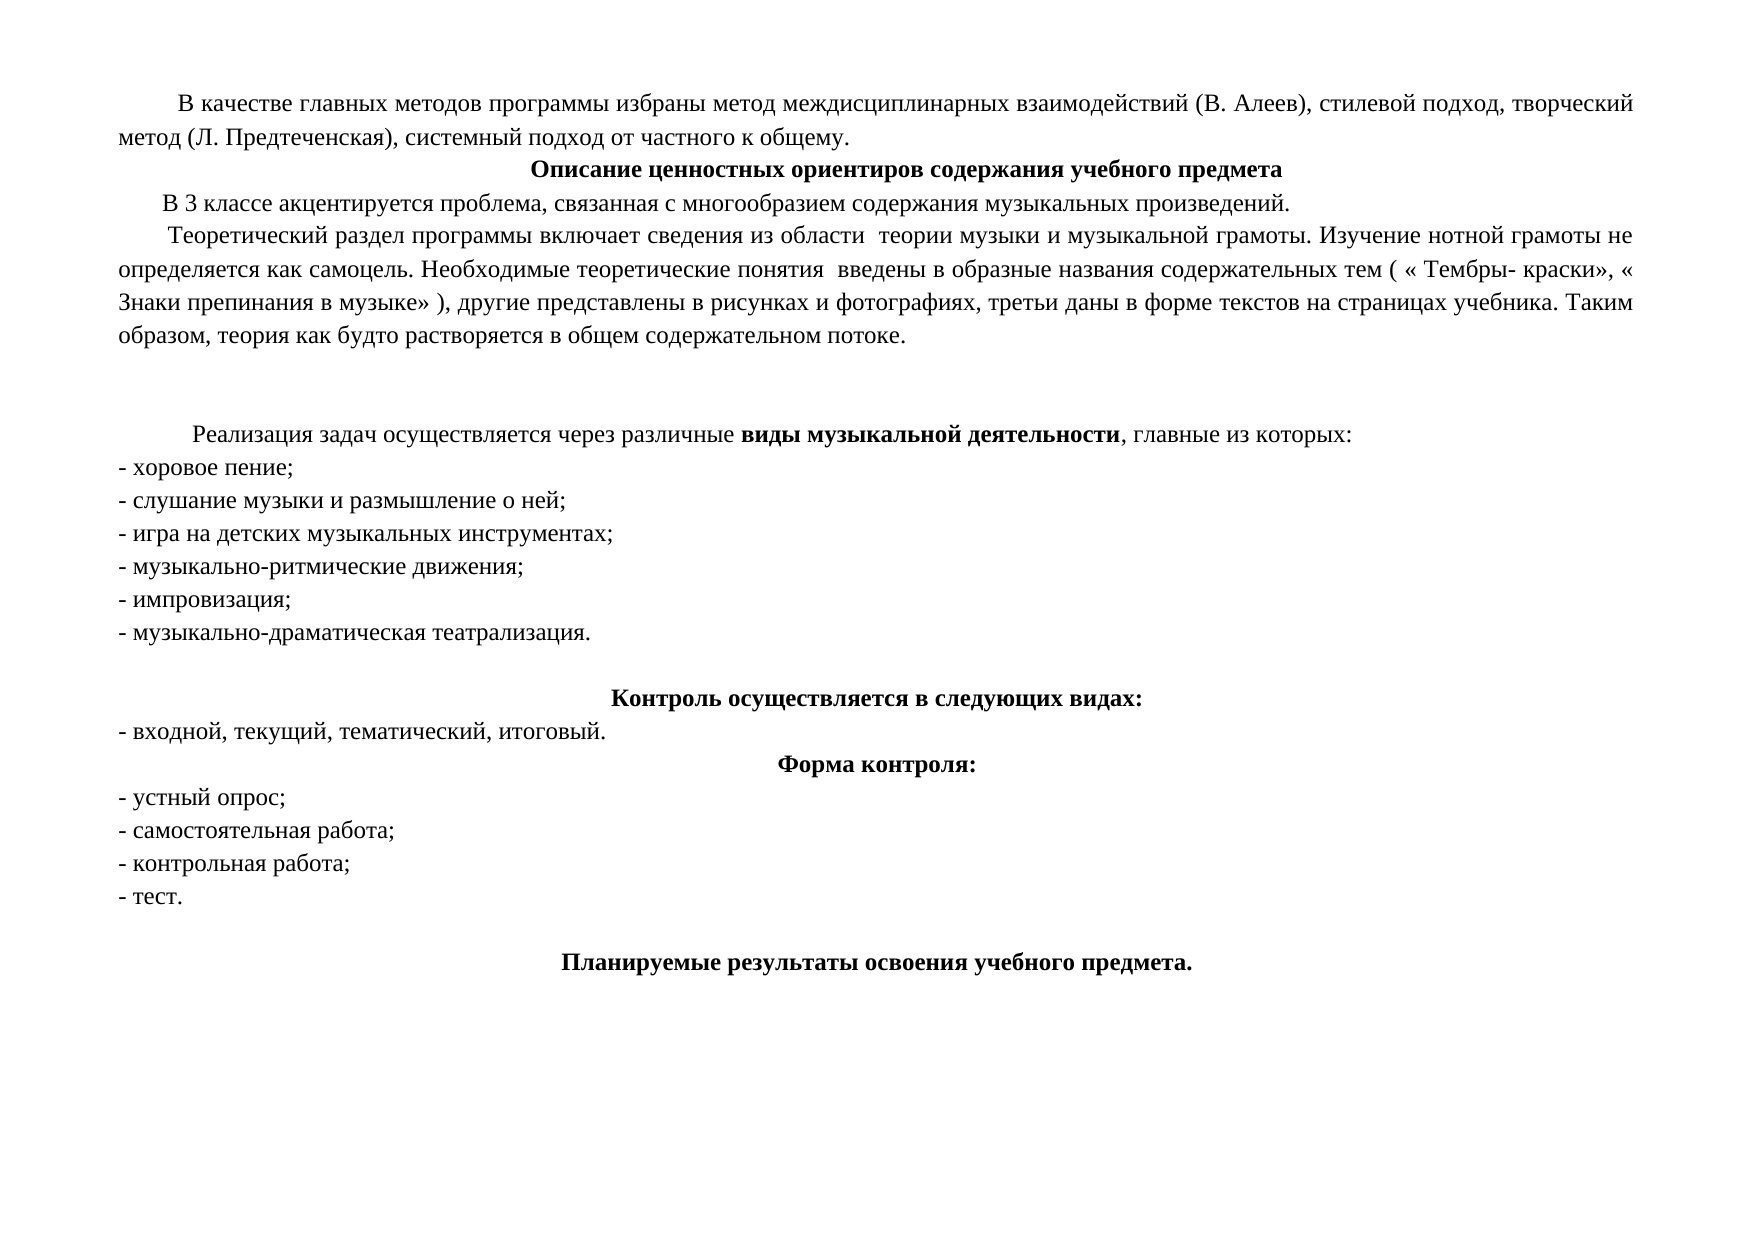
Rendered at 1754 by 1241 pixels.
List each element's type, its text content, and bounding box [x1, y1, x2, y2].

text - устный опрос; [118, 782, 1636, 811]
text Описание ценностных ориентиров содержания учебного предмета [118, 154, 1636, 183]
text - импровизация; [118, 584, 1636, 613]
text - контрольная работа; [118, 848, 1636, 877]
text Планируемые результаты освоения учебного предмета. [118, 947, 1636, 976]
text Теоретический раздел программы включает сведения из области теории музыки и музыкальной грамоты. Изучение нотной грамоты не определяется как самоцель. Необходимые теоретические понятия введены в образные названия содержательных тем ( « Тембры- краски», « Знаки препинания в музыке» ), другие представлены в рисунках и фотографиях, третьи даны в форме текстов на страницах учебника. Таким образом, теория как будто растворяется в общем содержательном потоке. [118, 221, 1636, 348]
text В качестве главных методов программы избраны метод междисциплинарных взаимодействий (В. Алеев), стилевой подход, творческий метод (Л. Предтеченская), системный подход от частного к общему. [118, 88, 1636, 150]
text Форма контроля: [118, 749, 1636, 778]
text - музыкально-драматическая театрализация. [118, 617, 1636, 646]
text - входной, текущий, тематический, итоговый. [118, 716, 1636, 745]
text - слушание музыки и размышление о ней; [118, 485, 1636, 513]
text Реализация задач осуществляется через различные виды музыкальной деятельности, главные из которых: [118, 419, 1636, 447]
text - музыкально-ритмические движения; [118, 551, 1636, 579]
text В 3 классе акцентируется проблема, связанная с многообразием содержания музыкальных произведений. [118, 188, 1636, 216]
text - игра на детских музыкальных инструментах; [118, 518, 1636, 547]
text Контроль осуществляется в следующих видах: [118, 683, 1636, 712]
text - самостоятельная работа; [118, 815, 1636, 844]
text - тест. [118, 881, 1636, 910]
text - хоровое пение; [118, 452, 1636, 481]
